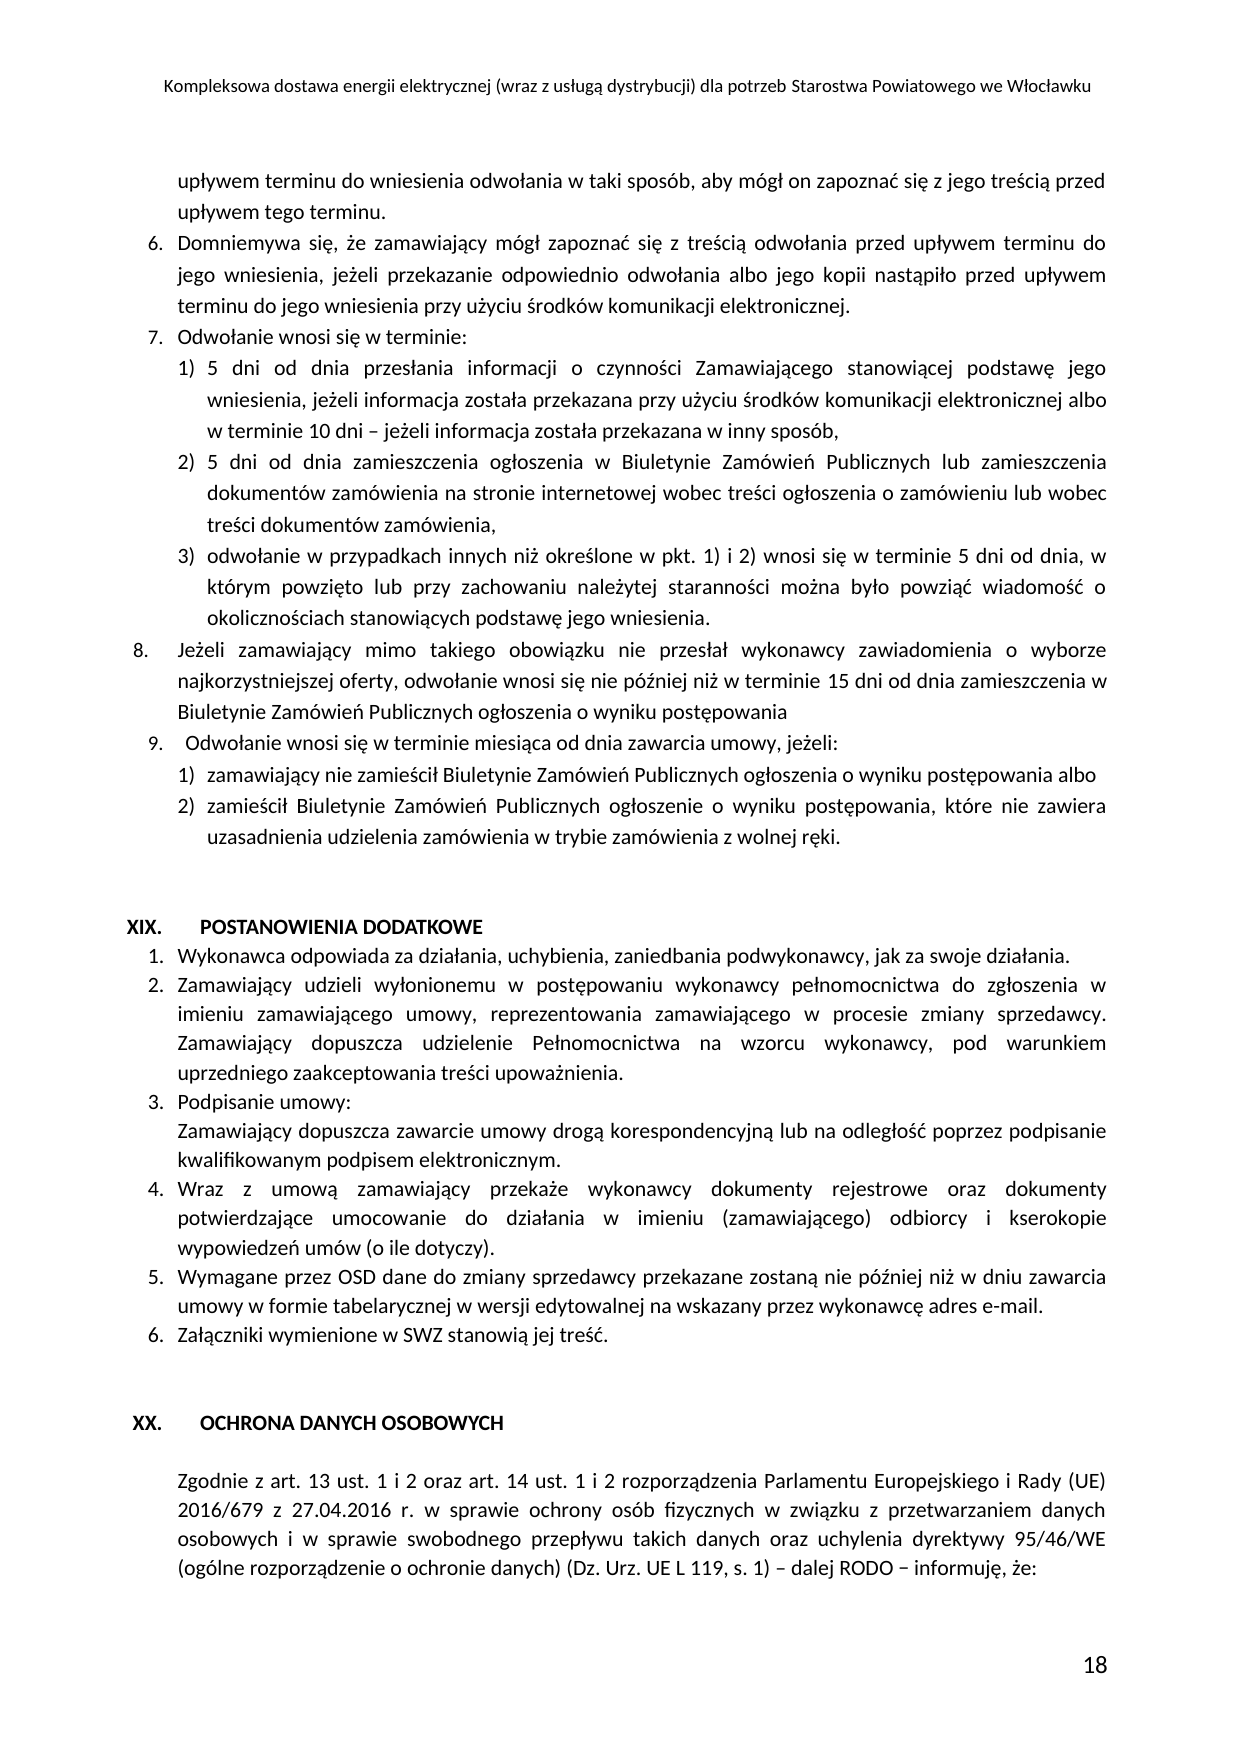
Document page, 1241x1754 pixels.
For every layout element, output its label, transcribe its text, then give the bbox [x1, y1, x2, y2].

list Jeżeli zamawiający mimo takiego obowiązku nie przesłał wykonawcy zawiadomienia o wyborze najkorzystniejszej oferty, odwołanie wnosi się nie później niż w terminie 15 dni od dnia zamieszczenia w Biuletynie Zamówień Publicznych ogłoszenia o wyniku postępowania [133, 631, 1107, 725]
list zamawiający nie zamieścił Biuletynie Zamówień Publicznych ogłoszenia o wyniku postępowania albo [177, 756, 1107, 787]
text Zamawiający dopuszcza zawarcie umowy drogą korespondencyjną lub na odległość poprzez podpisanie kwalifikowanym podpisem elektronicznym. [177, 1114, 1107, 1173]
list Domniemywa się, że zamawiający mógł zapoznać się z treścią odwołania przed upływem terminu do jego wniesienia, jeżeli przekazanie odpowiednio odwołania albo jego kopii nastąpiło przed upływem terminu do jego wniesienia przy użyciu środków komunikacji elektronicznej. [148, 225, 1107, 319]
list Załączniki wymienione w SWZ stanowią jej treść. [148, 1319, 1107, 1348]
list zamieścił Biuletynie Zamówień Publicznych ogłoszenie o wyniku postępowania, które nie zawiera uzasadnienia udzielenia zamówienia w trybie zamówienia z wolnej ręki. [177, 787, 1107, 850]
list odwołanie w przypadkach innych niż określone w pkt. 1) i 2) wnosi się w terminie 5 dni od dnia, w którym powzięto lub przy zachowaniu należytej staranności można było powziąć wiadomość o okolicznościach stanowiących podstawę jego wniesienia. [177, 537, 1107, 631]
subtitle OCHRONA DANYCH OSOBOWYCH [162, 1406, 1107, 1435]
list 5 dni od dnia przesłania informacji o czynności Zamawiającego stanowiącej podstawę jego wniesienia, jeżeli informacja została przekazana przy użyciu środków komunikacji elektronicznej albo w terminie 10 dni – jeżeli informacja została przekazana w inny sposób, [177, 350, 1107, 444]
list Odwołanie wnosi się w terminie miesiąca od dnia zawarcia umowy, jeżeli: [148, 725, 1107, 756]
list Wykonawca odpowiada za działania, uchybienia, zaniedbania podwykonawcy, jak za swoje działania. [148, 939, 1107, 969]
text Zgodnie z art. 13 ust. 1 i 2 oraz art. 14 ust. 1 i 2 rozporządzenia Parlamentu Europejskiego i Rady (UE) 2016/679 z 27.04.2016 r. w sprawie ochrony osób fizycznych w związku z przetwarzaniem danych osobowych i w sprawie swobodnego przepływu takich danych oraz uchylenia dyrektywy 95/46/WE (ogólne rozporządzenie o ochronie danych) (Dz. Urz. UE L 119, s. 1) – dalej RODO − informuję, że: [177, 1464, 1107, 1581]
subtitle POSTANOWIENIA DODATKOWE [162, 910, 1107, 939]
list 5 dni od dnia zamieszczenia ogłoszenia w Biuletynie Zamówień Publicznych lub zamieszczenia dokumentów zamówienia na stronie internetowej wobec treści ogłoszenia o zamówieniu lub wobec treści dokumentów zamówienia, [177, 444, 1107, 537]
list Zamawiający udzieli wyłonionemu w postępowaniu wykonawcy pełnomocnictwa do zgłoszenia w imieniu zamawiającego umowy, reprezentowania zamawiającego w procesie zmiany sprzedawcy. Zamawiający dopuszcza udzielenie Pełnomocnictwa na wzorcu wykonawcy, pod warunkiem uprzedniego zaakceptowania treści upoważnienia. [148, 969, 1107, 1085]
list Wymagane przez OSD dane do zmiany sprzedawcy przekazane zostaną nie później niż w dniu zawarcia umowy w formie tabelarycznej w wersji edytowalnej na wskazany przez wykonawcę adres e-mail. [148, 1260, 1107, 1319]
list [148, 162, 1107, 225]
list Odwołanie wnosi się w terminie: [148, 319, 1107, 350]
list Podpisanie umowy: [148, 1085, 1107, 1114]
list Wraz z umową zamawiający przekaże wykonawcy dokumenty rejestrowe oraz dokumenty potwierdzające umocowanie do działania w imieniu (zamawiającego) odbiorcy i kserokopie wypowiedzeń umów (o ile dotyczy). [148, 1173, 1107, 1260]
